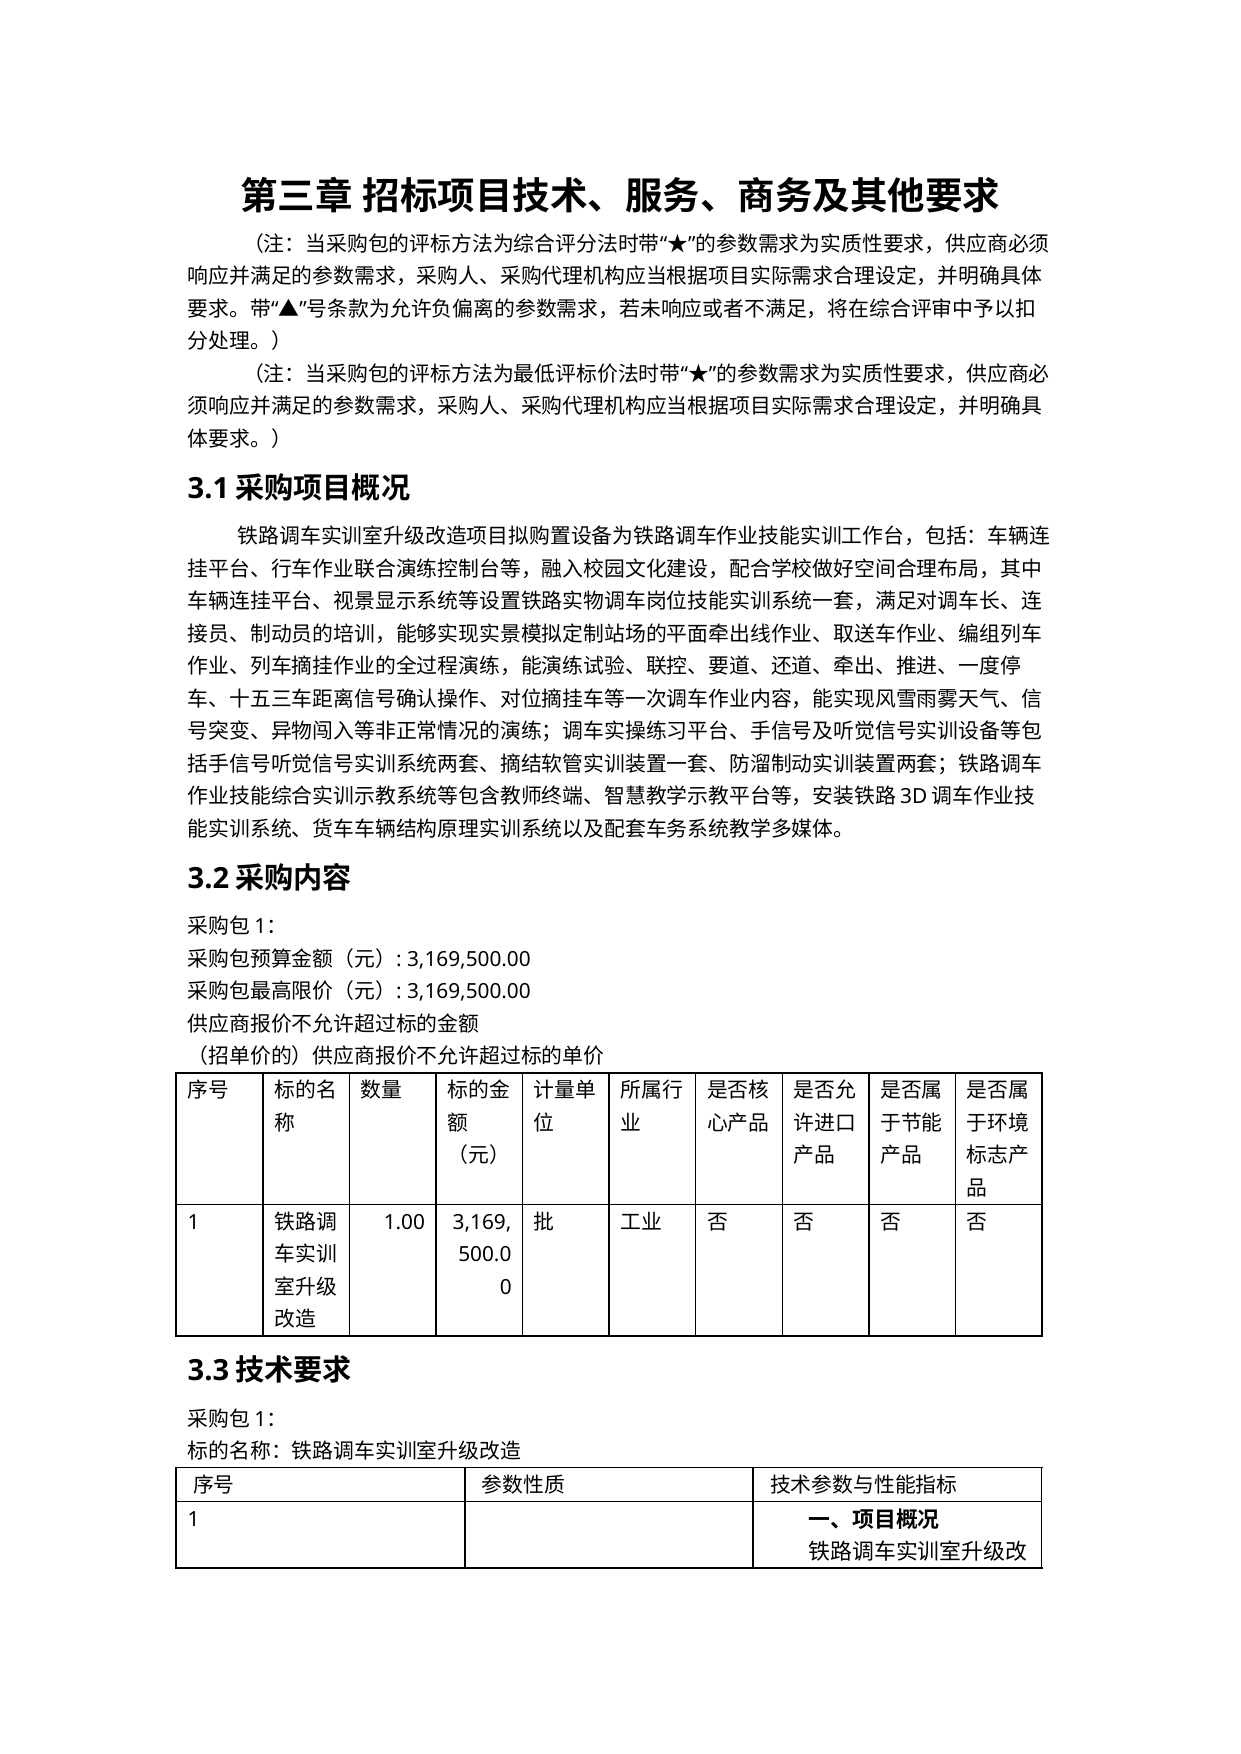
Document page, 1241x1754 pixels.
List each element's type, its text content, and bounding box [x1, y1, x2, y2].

text 3.2采购内容 [187, 844, 1053, 909]
text 3.1采购项目概况 [187, 454, 1053, 519]
table_header 是否允许进口产品 [783, 1074, 868, 1203]
table_cell [466, 1502, 752, 1567]
text （注：当采购包的评标方法为综合评分法时带“★”的参数需求为实质性要求，供应商必须响应并满足的参数需求，采购人、采购代理机构应当根据项目实际需求合理设定，并明确具体要求。带“▲”号条款为允许负偏离的参数需求，若未响应或者不满足，将在综合评审中予以扣分处理。） [187, 227, 1053, 357]
text 供应商报价不允许超过标的金额 [187, 1007, 1053, 1039]
table_header 是否核心产品 [696, 1074, 782, 1203]
text （注：当采购包的评标方法为最低评标价法时带“★”的参数需求为实质性要求，供应商必须响应并满足的参数需求，采购人、采购代理机构应当根据项目实际需求合理设定，并明确具体要求。） [187, 357, 1053, 454]
table_cell 铁路调车实训室升级改造 [264, 1205, 349, 1335]
text 采购包预算金额（元）: 3,169,500.00 [187, 942, 1053, 974]
table_header 是否属于环境标志产品 [956, 1074, 1041, 1203]
table_cell 否 [956, 1205, 1041, 1335]
text （招单价的）供应商报价不允许超过标的单价 [187, 1039, 1053, 1072]
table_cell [754, 1502, 1041, 1567]
table_header 是否属于节能产品 [870, 1074, 955, 1203]
table_cell 否 [870, 1205, 955, 1335]
table_cell 工业 [610, 1205, 695, 1335]
text 标的名称：铁路调车实训室升级改造 [187, 1434, 1053, 1467]
table_header 计量单位 [523, 1074, 608, 1203]
table_cell 否 [783, 1205, 868, 1335]
table_header 序号 [177, 1468, 464, 1501]
text 采购包最高限价（元）: 3,169,500.00 [187, 974, 1053, 1007]
table_header 标的名称 [264, 1074, 349, 1203]
text 采购包1： [187, 909, 1053, 942]
table_cell 1.00 [350, 1205, 435, 1335]
table_cell 1 [177, 1205, 262, 1335]
text 铁路调车实训室升级改造项目拟购置设备为铁路调车作业技能实训工作台，包括：车辆连挂平台、行车作业联合演练控制台等，融入校园文化建设，配合学校做好空间合理布局，其中车辆连挂平台、视景显示系统等设置铁路实物调车岗位技能实训系统一套，满足对调车长、连接员、制动员的培训，能够实现实景模拟定制站场的平面牵出线作业、取送车作业、编组列车作业、列车摘挂作业的全过程演练，能演练试验、联控、要道、还道、牵出、推进、一度停车、十五三车距离信号确认操作、对位摘挂车等一次调车作业内容，能实现风雪雨雾天气、信号突变、异物闯入等非正常情况的演练；调车实操练习平台、手信号及听觉信号实训设备等包括手信号听觉信号实训系统两套、摘结软管实训装置一套、防溜制动实训装置两套；铁路调车作业技能综合实训示教系统等包含教师终端、智慧教学示教平台等，安装铁路3D调车作业技能实训系统、货车车辆结构原理实训系统以及配套车务系统教学多媒体。 [187, 519, 1053, 844]
table_cell 1 [177, 1502, 464, 1567]
table_header 数量 [350, 1074, 435, 1203]
table_header 序号 [177, 1074, 262, 1203]
text 采购包1： [187, 1402, 1053, 1434]
text 第三章 招标项目技术、服务、商务及其他要求 [187, 162, 1053, 227]
table_cell 批 [523, 1205, 608, 1335]
table_header 所属行业 [610, 1074, 695, 1203]
table_header 参数性质 [466, 1468, 752, 1501]
text 3.3技术要求 [187, 1337, 1053, 1402]
table_header 技术参数与性能指标 [754, 1468, 1041, 1501]
table_cell 否 [696, 1205, 782, 1335]
table_header 标的金额 （元） [437, 1074, 522, 1203]
table_cell 3,169,500.00 [437, 1205, 522, 1335]
